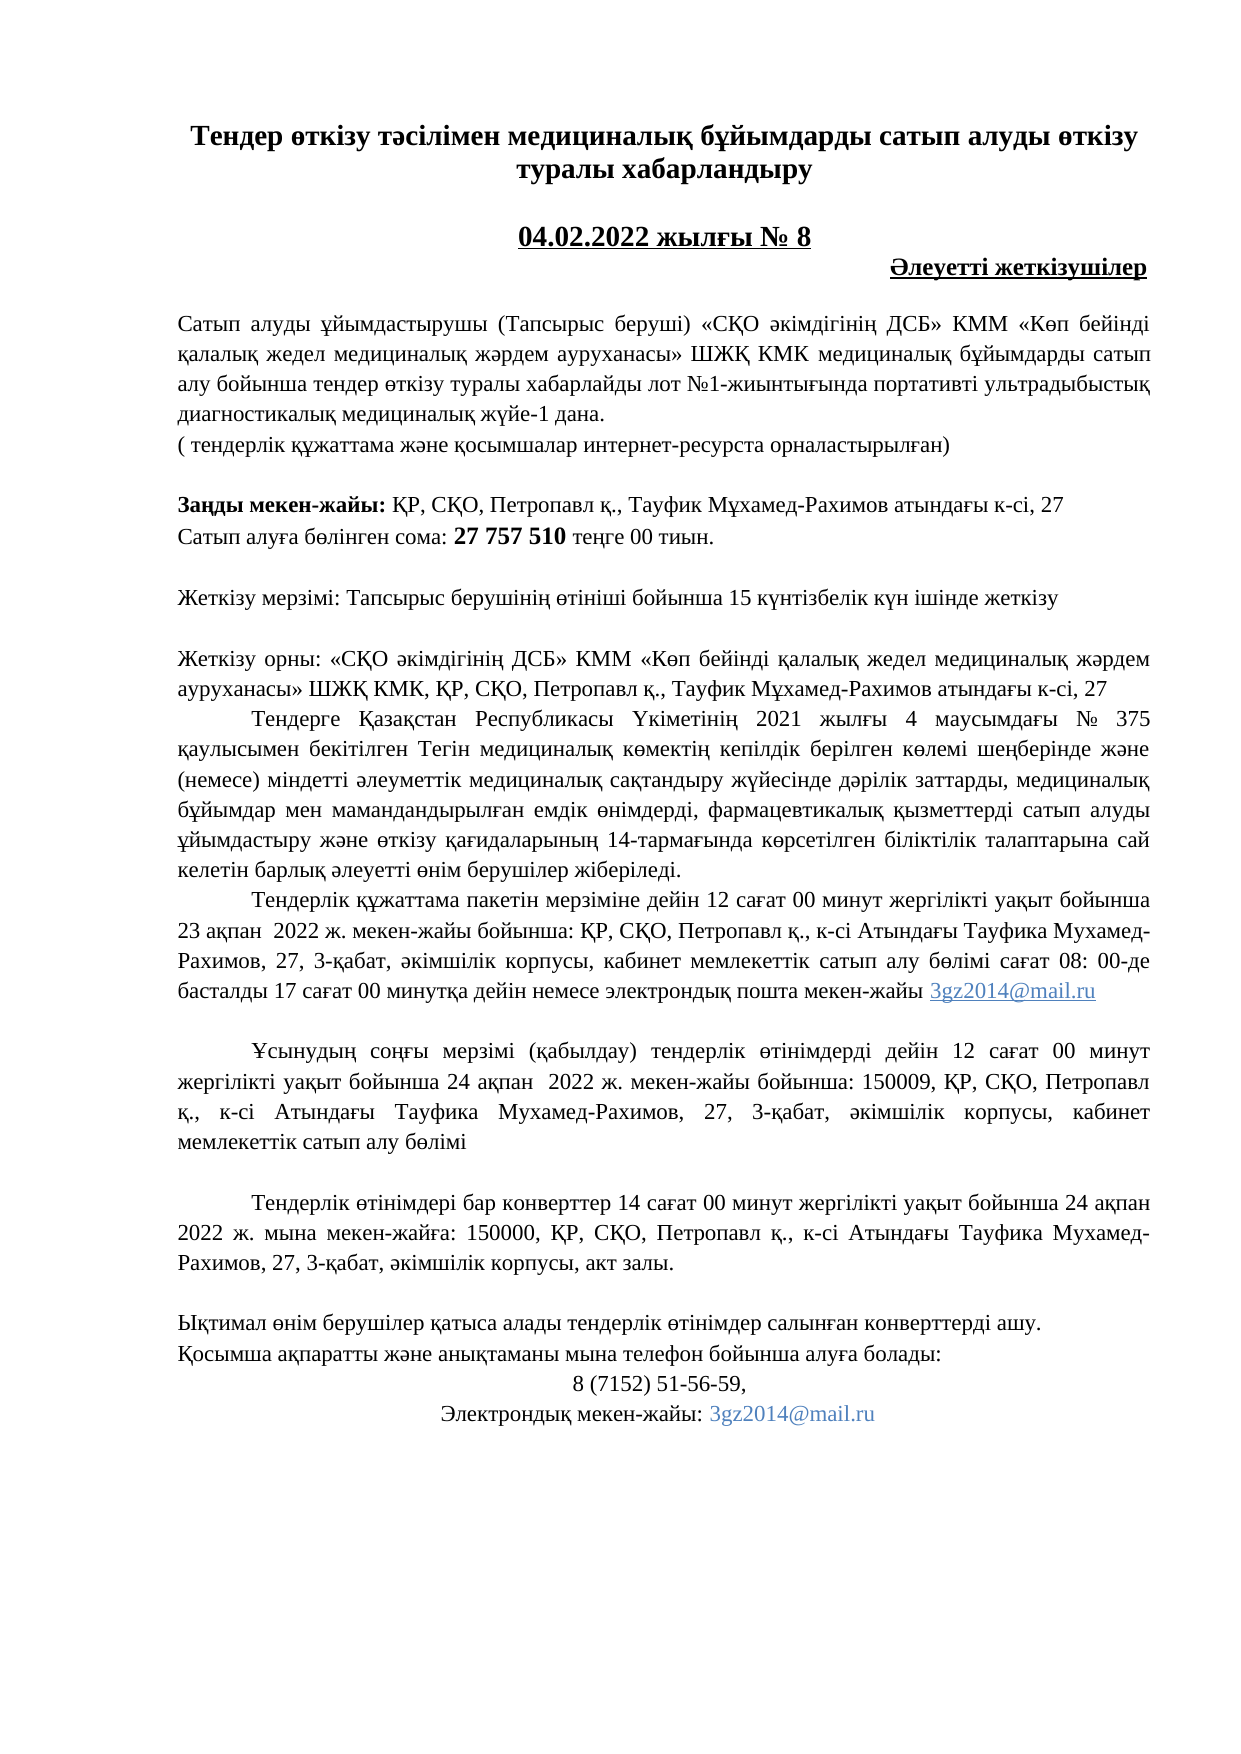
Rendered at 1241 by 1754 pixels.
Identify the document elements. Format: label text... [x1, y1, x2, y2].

text 8 (7152) 51-56-59, [177, 1370, 1152, 1396]
text Тендерлік өтінімдері бар конверттер 14 сағат 00 минут жергілікті уақыт бойынша 24 ақпан 2022 ж. мына мекен-жайға: 150000, ҚР, СҚО, Петропавл қ., к-сі Атындағы Тауфика Мухамед-Рахимов, 27, 3-қабат, әкімшілік корпусы, акт залы. [177, 1189, 1152, 1275]
text Жеткізу орны: «СҚО әкімдігінің ДСБ» КММ «Көп бейінді қалалық жедел медициналық жәрдем ауруханасы» ШЖҚ КМК, ҚР, СҚО, Петропавл қ., Тауфик Мұхамед-Рахимов атындағы к-сі, 27 [177, 645, 1152, 701]
text ( тендерлік құжаттама және қосымшалар интернет-ресурста орналастырылған) [177, 431, 1152, 457]
text Заңды мекен-жайы: ҚР, СҚО, Петропавл қ., Тауфик Мұхамед-Рахимов атындағы к-сі, 27 [177, 491, 1152, 517]
text Ықтимал өнім берушілер қатыса алады тендерлік өтінімдер салынған конверттерді ашу. [177, 1309, 1152, 1336]
text Сатып алуға бөлінген сома: 27 757 510 теңге 00 тиын. [177, 521, 1152, 550]
text Тендерлік құжаттама пакетін мерзіміне дейін 12 сағат 00 минут жергілікті уақыт бойынша 23 ақпан 2022 ж. мекен-жайы бойынша: ҚР, СҚО, Петропавл қ., к-сі Атындағы Тауфика Мухамед-Рахимов, 27, 3-қабат, әкімшілік корпусы, кабинет мемлекеттік сатып алу бөлімі сағат 08: 00-де басталды 17 сағат 00 минутқа дейін немесе электрондық пошта мекен-жайы 3gz2014@mail.ru [177, 887, 1152, 1003]
text Ұсынудың соңғы мерзімі (қабылдау) тендерлік өтінімдерді дейін 12 сағат 00 минут жергілікті уақыт бойынша 24 ақпан 2022 ж. мекен-жайы бойынша: 150009, ҚР, СҚО, Петропавл қ., к-сі Атындағы Тауфика Мухамед-Рахимов, 27, 3-қабат, әкімшілік корпусы, кабинет мемлекеттік сатып алу бөлімі [177, 1038, 1152, 1154]
text Сатып алуды ұйымдастырушы (Тапсырыс беруші) «СҚО әкімдігінің ДСБ» КММ «Көп бейінді қалалық жедел медициналық жәрдем ауруханасы» ШЖҚ КМК медициналық бұйымдарды сатып алу бойынша тендер өткізу туралы хабарлайды лот №1-жиынтығында портативті ультрадыбыстық диагностикалық медициналық жүйе-1 дана. [177, 310, 1152, 427]
text Жеткізу мерзімі: Тапсырыс берушінің өтініші бойынша 15 күнтізбелік күн ішінде жеткізу [177, 584, 1152, 611]
text Электрондық мекен-жайы: 3gz2014@mail.ru [177, 1400, 1152, 1426]
text 04.02.2022 жылғы № 8 [177, 219, 1152, 252]
text Қосымша ақпаратты және анықтаманы мына телефон бойынша алуға болады: [177, 1340, 1152, 1366]
text Әлеуетті жеткізушілер [177, 252, 1152, 281]
text Тендерге Қазақстан Республикасы Үкіметінің 2021 жылғы 4 маусымдағы № 375 қаулысымен бекітілген Тегін медициналық көмектің кепілдік берілген көлемі шеңберінде және (немесе) міндетті әлеуметтік медициналық сақтандыру жүйесінде дәрілік заттарды, медициналық бұйымдар мен мамандандырылған емдік өнімдерді, фармацевтикалық қызметтерді сатып алуды ұйымдастыру және өткізу қағидаларының 14-тармағында көрсетілген біліктілік талаптарына сай келетін барлық әлеуетті өнім берушілер жіберіледі. [177, 705, 1152, 883]
text Тендер өткізу тәсілімен медициналық бұйымдарды сатып алуды өткізу туралы хабарландыру [177, 118, 1152, 185]
